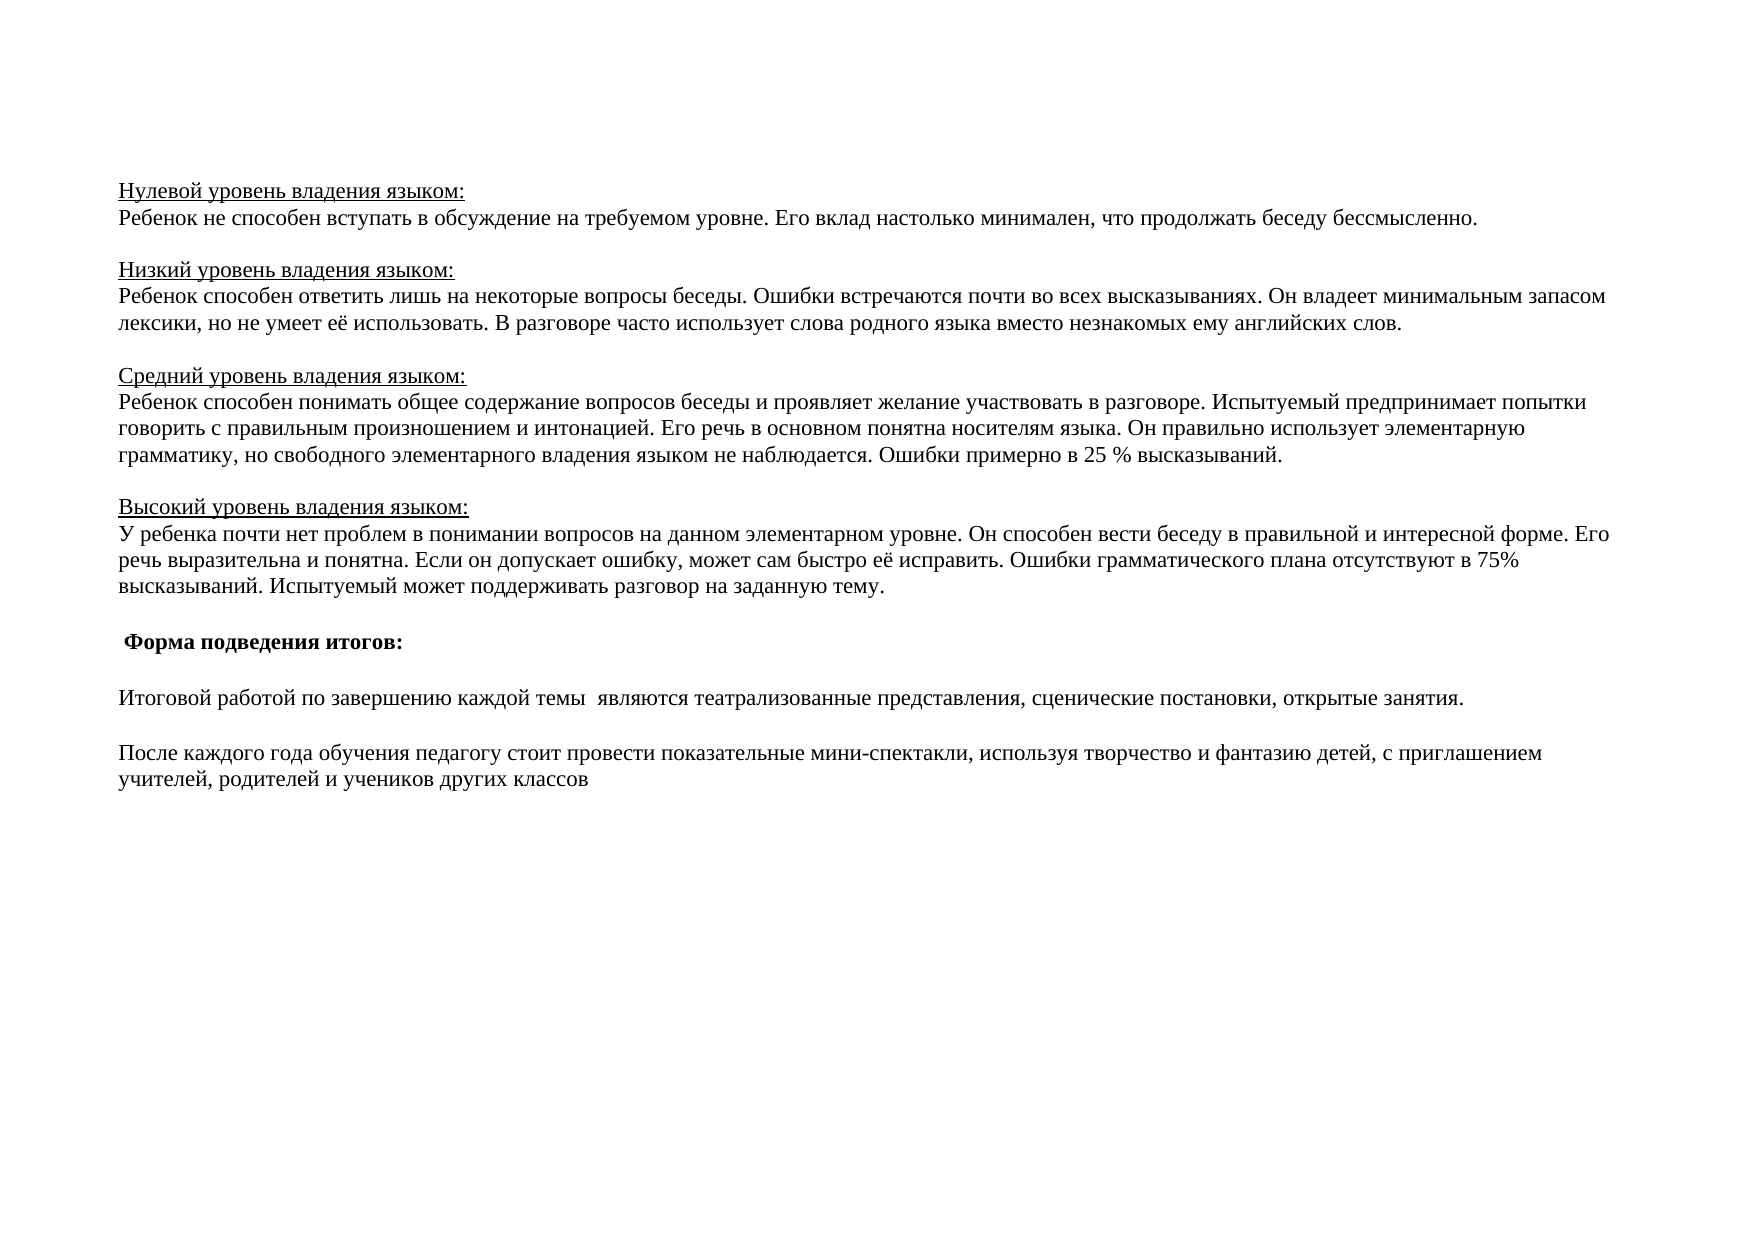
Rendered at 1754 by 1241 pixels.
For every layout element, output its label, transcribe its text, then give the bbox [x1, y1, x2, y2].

text Ребенок способен ответить лишь на некоторые вопросы беседы. Ошибки встречаются почти во всех высказываниях. Он владеет минимальным запасом лексики, но не умеет её использовать. В разговоре часто использует слова родного языка вместо незнакомых ему английских слов. [118, 283, 1636, 335]
text Ребенок не способен вступать в обсуждение на требуемом уровне. Его вклад настолько минимален, что продолжать беседу бессмысленно. [118, 203, 1636, 230]
text Ребенок способен понимать общее содержание вопросов беседы и проявляет желание участвовать в разговоре. Испытуемый предпринимает попытки говорить с правильным произношением и интонацией. Его речь в основном понятна носителям языка. Он правильно использует элементарную грамматику, но свободного элементарного владения языком не наблюдается. Ошибки примерно в 25 % высказываний. [118, 388, 1636, 467]
text Средний уровень владения языком: [118, 362, 1636, 388]
text После каждого года обучения педагогу стоит провести показательные мини-спектакли, используя творчество и фантазию детей, с приглашением учителей, родителей и учеников других классов [118, 739, 1636, 792]
text Итоговой работой по завершению каждой темы являются театрализованные представления, сценические постановки, открытые занятия. [118, 683, 1636, 710]
text У ребенка почти нет проблем в понимании вопросов на данном элементарном уровне. Он способен вести беседу в правильной и интересной форме. Его речь выразительна и понятна. Если он допускает ошибку, может сам быстро её исправить. Ошибки грамматического плана отсутствуют в 75% высказываний. Испытуемый может поддерживать разговор на заданную тему. [118, 520, 1636, 599]
text Низкий уровень владения языком: [118, 256, 1636, 283]
text Нулевой уровень владения языком: [118, 177, 1636, 203]
text Высокий уровень владения языком: [118, 493, 1636, 520]
text Форма подведения итогов: [118, 628, 1636, 654]
